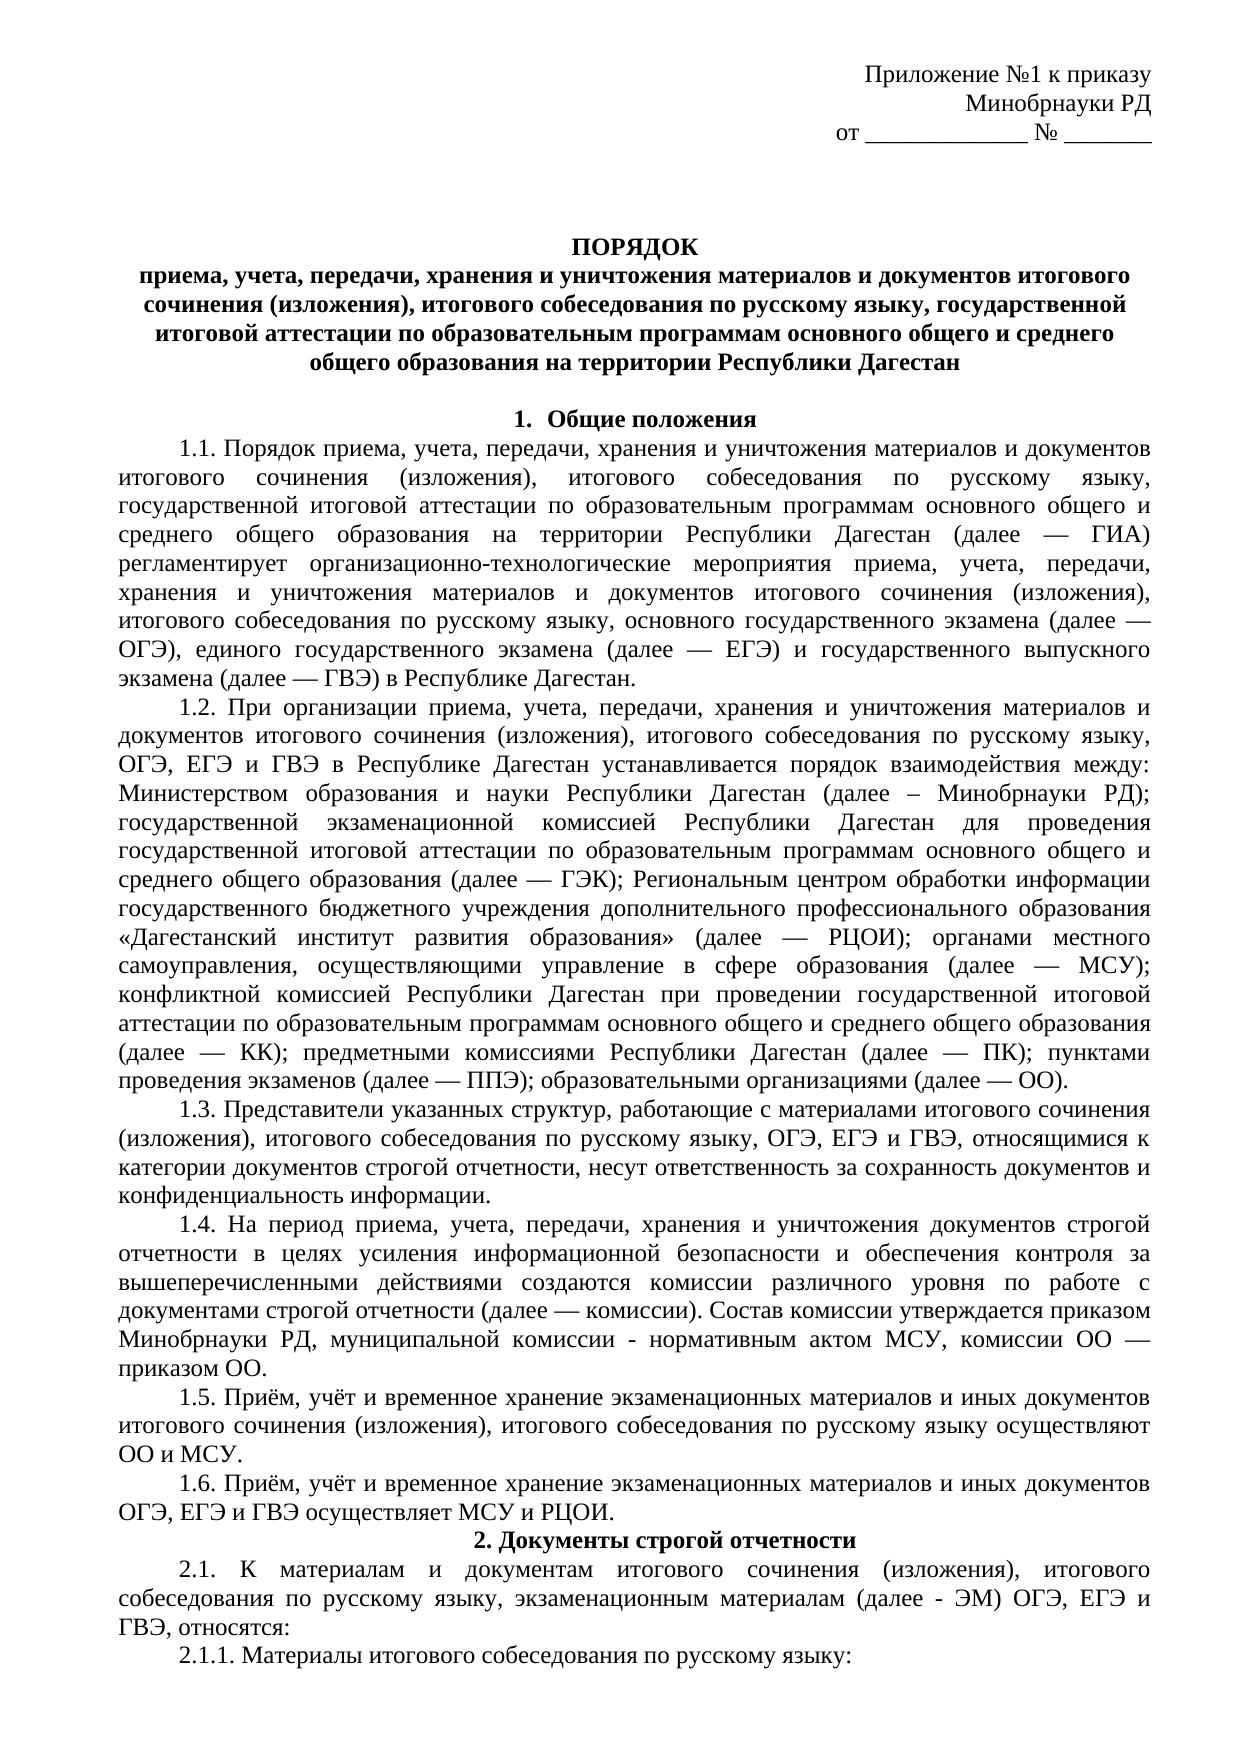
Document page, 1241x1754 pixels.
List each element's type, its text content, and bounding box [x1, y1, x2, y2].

text 2.1.1. Материалы итогового собеседования по русскому языку: [118, 1640, 1152, 1669]
text 1.6. Приём, учёт и временное хранение экзаменационных материалов и иных документов ОГЭ, ЕГЭ и ГВЭ осуществляет МСУ и РЦОИ. [118, 1468, 1152, 1525]
text 2.1. К материалам и документам итогового сочинения (изложения), итогового собеседования по русскому языку, экзаменационным материалам (далее - ЭМ) ОГЭ, ЕГЭ и ГВЭ, относятся: [118, 1554, 1152, 1640]
text 1.5. Приём, учёт и временное хранение экзаменационных материалов и иных документов итогового сочинения (изложения), итогового собеседования по русскому языку осуществляют ОО и МСУ. [118, 1382, 1152, 1468]
text 1.2. При организации приема, учета, передачи, хранения и уничтожения материалов и документов итогового сочинения (изложения), итогового собеседования по русскому языку, ОГЭ, ЕГЭ и ГВЭ в Республике Дагестан устанавливается порядок взаимодействия между: Министерством образования и науки Республики Дагестан (далее – Минобрнауки РД); государственной экзаменационной комиссией Республики Дагестан для проведения государственной итоговой аттестации по образовательным программам основного общего и среднего общего образования (далее — ГЭК); Региональным центром обработки информации государственного бюджетного учреждения дополнительного профессионального образования «Дагестанский институт развития образования» (далее — РЦОИ); органами местного самоуправления, осуществляющими управление в сфере образования (далее — МСУ); конфликтной комиссией Республики Дагестан при проведении государственной итоговой аттестации по образовательным программам основного общего и среднего общего образования (далее — КК); предметными комиссиями Республики Дагестан (далее — ПК); пунктами проведения экзаменов (далее — ППЭ); образовательными организациями (далее — ОО). [118, 692, 1152, 1094]
text от _____________ № _______ [118, 117, 1152, 145]
text приема, учета, передачи, хранения и уничтожения материалов и документов итогового сочинения (изложения), итогового собеседования по русскому языку, государственной итоговой аттестации по образовательным программам основного общего и среднего общего образования на территории Республики Дагестан [118, 260, 1152, 375]
text 2. Документы строгой отчетности [118, 1525, 1152, 1554]
text ПОРЯДОК [118, 232, 1152, 260]
text 1.3. Представители указанных структур, работающие с материалами итогового сочинения (изложения), итогового собеседования по русскому языку, ОГЭ, ЕГЭ и ГВЭ, относящимися к категории документов строгой отчетности, несут ответственность за сохранность документов и конфиденциальность информации. [118, 1094, 1152, 1209]
text 1.4. На период приема, учета, передачи, хранения и уничтожения документов строгой отчетности в целях усиления информационной безопасности и обеспечения контроля за вышеперечисленными действиями создаются комиссии различного уровня по работе с документами строгой отчетности (далее — комиссии). Состав комиссии утверждается приказом Минобрнауки РД, муниципальной комиссии - нормативным актом МСУ, комиссии ОО — приказом ОО. [118, 1209, 1152, 1382]
list Общие положения [118, 404, 1152, 433]
text Минобрнауки РД [118, 88, 1152, 117]
text Приложение №1 к приказу [118, 59, 1152, 88]
text 1.1. Порядок приема, учета, передачи, хранения и уничтожения материалов и документов итогового сочинения (изложения), итогового собеседования по русскому языку, государственной итоговой аттестации по образовательным программам основного общего и среднего общего образования на территории Республики Дагестан (далее — ГИА) регламентирует организационно-технологические мероприятия приема, учета, передачи, хранения и уничтожения материалов и документов итогового сочинения (изложения), итогового собеседования по русскому языку, основного государственного экзамена (далее — ОГЭ), единого государственного экзамена (далее — ЕГЭ) и государственного выпускного экзамена (далее — ГВЭ) в Республике Дагестан. [118, 433, 1152, 692]
